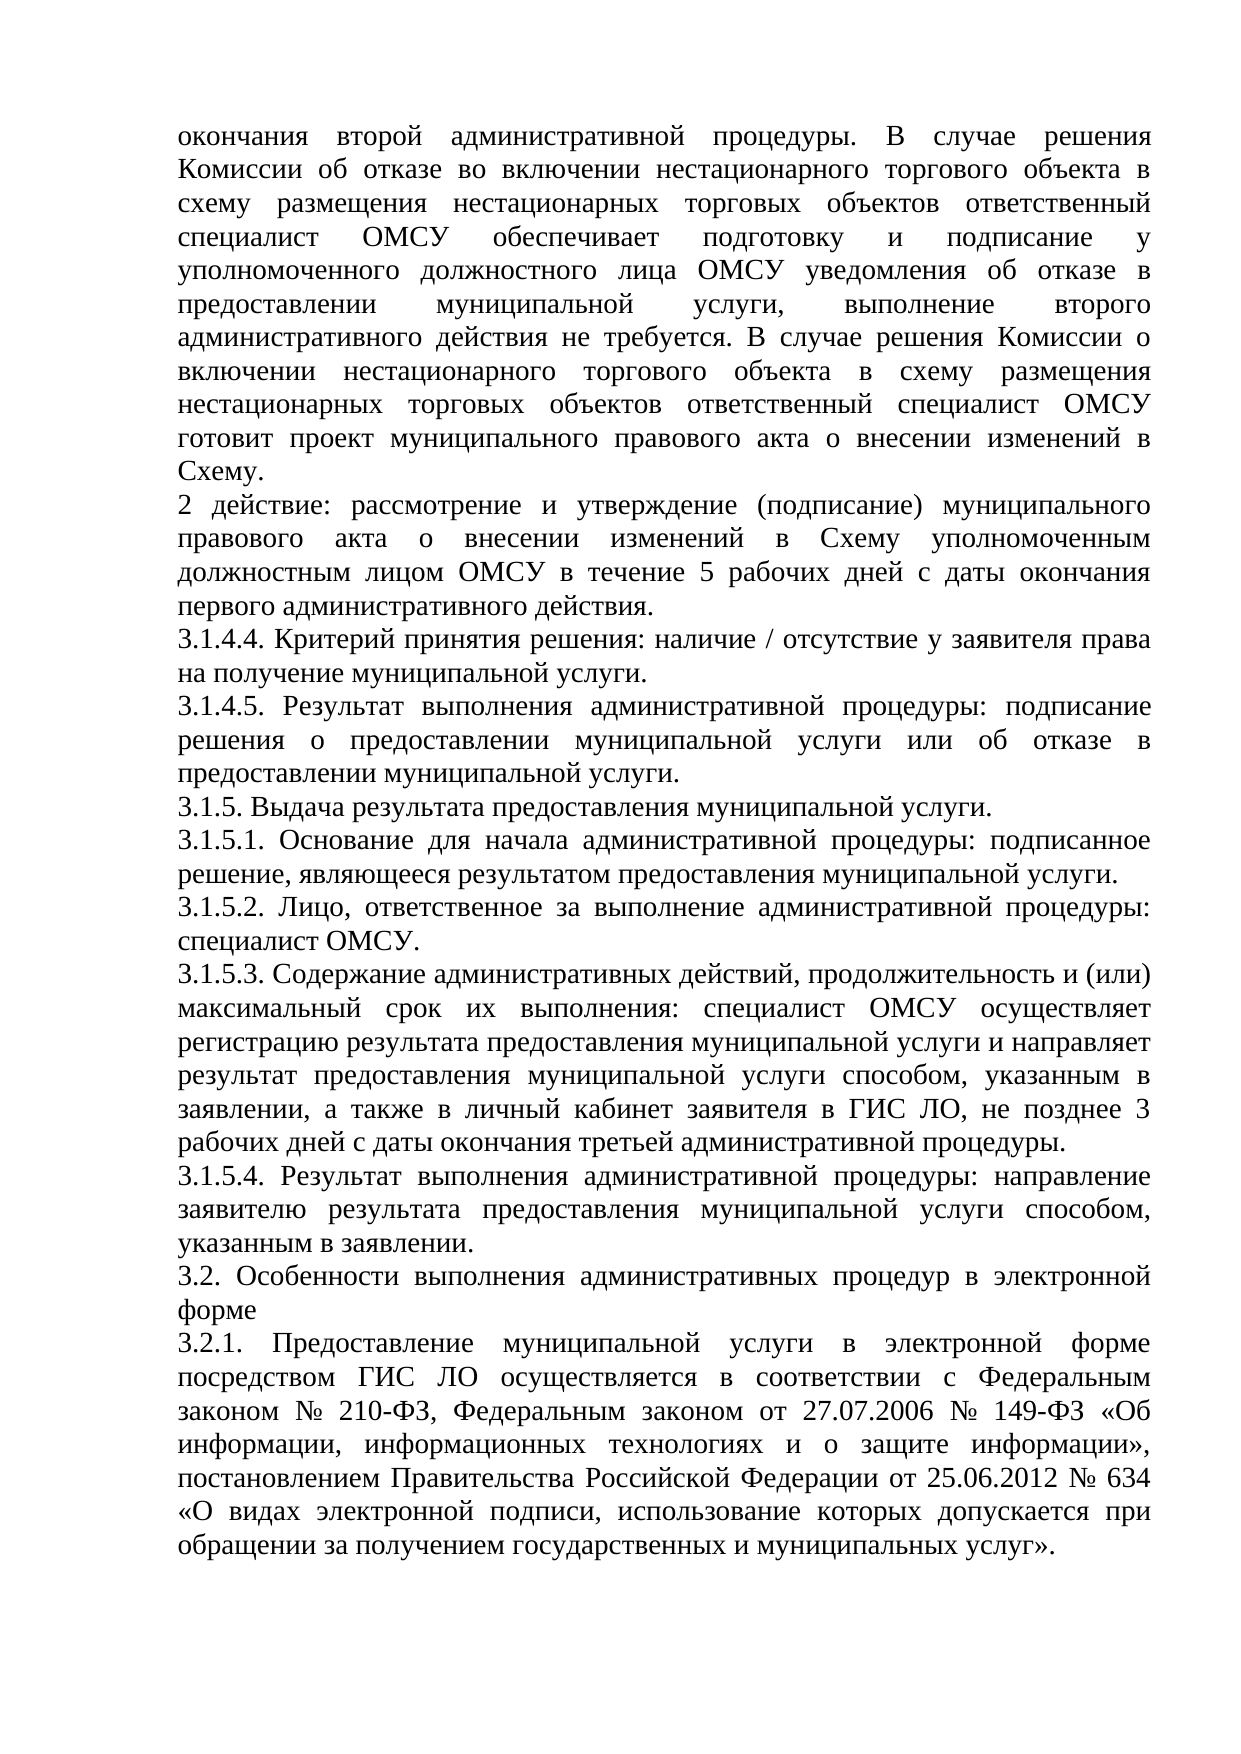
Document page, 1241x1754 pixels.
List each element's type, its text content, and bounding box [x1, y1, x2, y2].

text 3.1.5.3. Содержание административных действий, продолжительность и (или) максимальный срок их выполнения: специалист ОМСУ осуществляет регистрацию результата предоставления муниципальной услуги и направляет результат предоставления муниципальной услуги способом, указанным в заявлении, а также в личный кабинет заявителя в ГИС ЛО, не позднее 3 рабочих дней с даты окончания третьей административной процедуры. [177, 957, 1152, 1158]
text 3.1.5. Выдача результата предоставления муниципальной услуги. [177, 789, 1152, 822]
text 3.1.4.4. Критерий принятия решения: наличие / отсутствие у заявителя права на получение муниципальной услуги. [177, 621, 1152, 688]
text 3.2.1. Предоставление муниципальной услуги в электронной форме посредством ГИС ЛО осуществляется в соответствии с Федеральным законом № 210-ФЗ, Федеральным законом от 27.07.2006 № 149-ФЗ «Об информации, информационных технологиях и о защите информации», постановлением Правительства Российской Федерации от 25.06.2012 № 634 «О видах электронной подписи, использование которых допускается при обращении за получением государственных и муниципальных услуг». [177, 1326, 1152, 1560]
text 3.1.5.4. Результат выполнения административной процедуры: направление заявителю результата предоставления муниципальной услуги способом, указанным в заявлении. [177, 1158, 1152, 1258]
text 3.1.5.2. Лицо, ответственное за выполнение административной процедуры: специалист ОМСУ. [177, 889, 1152, 957]
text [177, 118, 1152, 487]
text 3.1.4.5. Результат выполнения административной процедуры: подписание решения о предоставлении муниципальной услуги или об отказе в предоставлении муниципальной услуги. [177, 688, 1152, 789]
text 2 действие: рассмотрение и утверждение (подписание) муниципального правового акта о внесении изменений в Схему уполномоченным должностным лицом ОМСУ в течение 5 рабочих дней с даты окончания первого административного действия. [177, 487, 1152, 621]
text 3.1.5.1. Основание для начала административной процедуры: подписанное решение, являющееся результатом предоставления муниципальной услуги. [177, 822, 1152, 889]
text 3.2. Особенности выполнения административных процедур в электронной форме [177, 1258, 1152, 1326]
